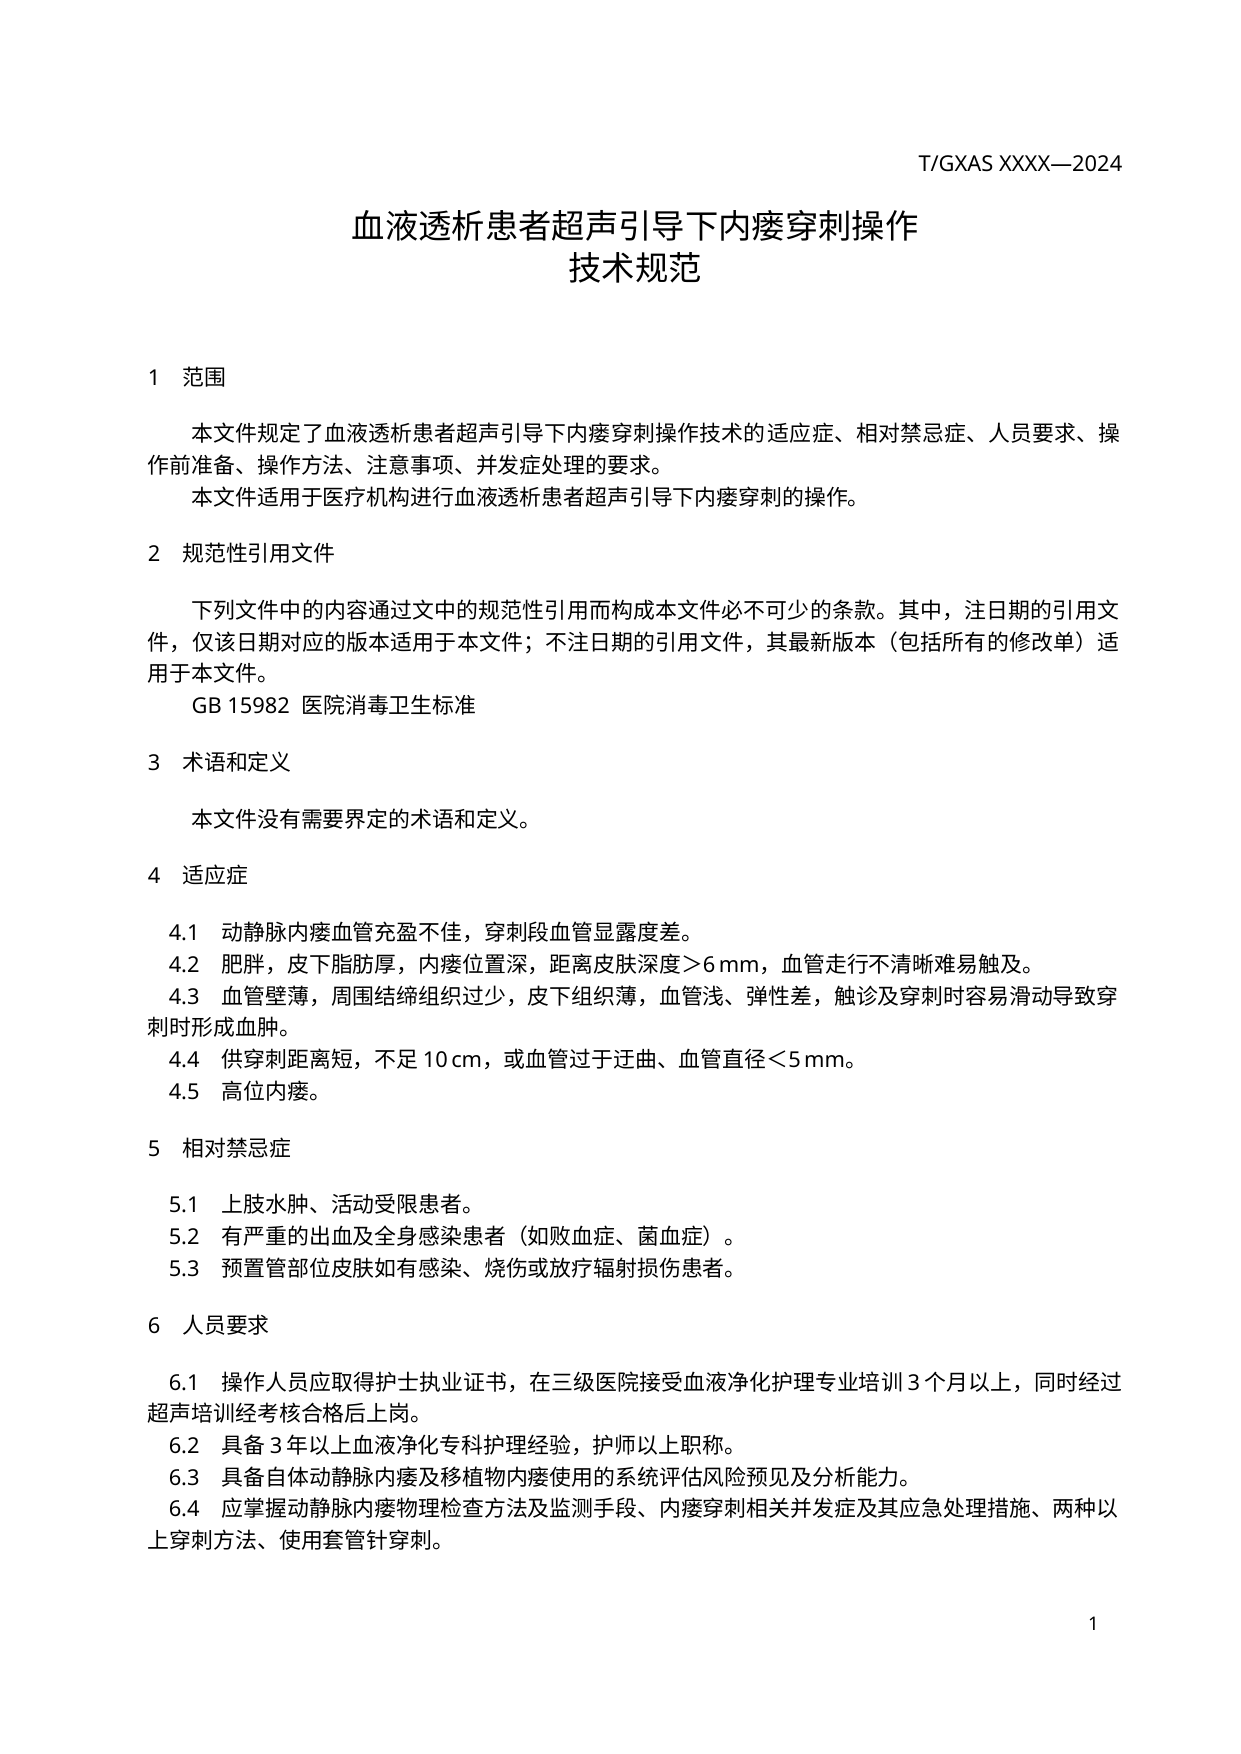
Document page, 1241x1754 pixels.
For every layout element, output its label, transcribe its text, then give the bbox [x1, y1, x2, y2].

text 上肢水肿、活动受限患者。 [148, 1187, 1122, 1219]
text 规范性引用文件 [148, 536, 1122, 568]
text 高位内瘘。 [148, 1074, 1122, 1106]
text 具备3年以上血液净化专科护理经验，护师以上职称。 [148, 1428, 1122, 1460]
text 术语和定义 [148, 745, 1122, 777]
text 人员要求 [148, 1308, 1122, 1339]
text 预置管部位皮肤如有感染、烧伤或放疗辐射损伤患者。 [148, 1251, 1122, 1283]
text 血管壁薄，周围结缔组织过少，皮下组织薄，血管浅、弹性差，触诊及穿刺时容易滑动导致穿刺时形成血肿。 [148, 979, 1122, 1042]
text 相对禁忌症 [148, 1131, 1122, 1162]
text 具备自体动静脉内痿及移植物内瘘使用的系统评估风险预见及分析能力。 [148, 1460, 1122, 1491]
text 肥胖，皮下脂肪厚，内瘘位置深，距离皮肤深度＞6 mm，血管走行不清晰难易触及。 [148, 947, 1122, 979]
text 范围 [148, 359, 1122, 391]
text 动静脉内瘘血管充盈不佳，穿刺段血管显露度差。 [148, 915, 1122, 947]
text 应掌握动静脉内瘘物理检查方法及监测手段、内瘘穿刺相关并发症及其应急处理措施、两种以上穿刺方法、使用套管针穿刺。 [148, 1491, 1122, 1555]
text 供穿刺距离短，不足10 cm，或血管过于迂曲、血管直径＜5 mm。 [148, 1042, 1122, 1074]
text 有严重的出血及全身感染患者（如败血症、菌血症）。 [148, 1219, 1122, 1251]
text 本文件规定了血液透析患者超声引导下内瘘穿刺操作技术的适应症、相对禁忌症、人员要求、操作前准备、操作方法、注意事项、并发症处理的要求。 [148, 416, 1122, 480]
text 操作人员应取得护士执业证书，在三级医院接受血液净化护理专业培训3个月以上，同时经过超声培训经考核合格后上岗。 [148, 1364, 1122, 1428]
text 适应症 [148, 858, 1122, 890]
text 本文件适用于医疗机构进行血液透析患者超声引导下内瘘穿刺的操作。 [148, 480, 1122, 511]
text GB 15982 医院消毒卫生标准 [148, 688, 1122, 720]
